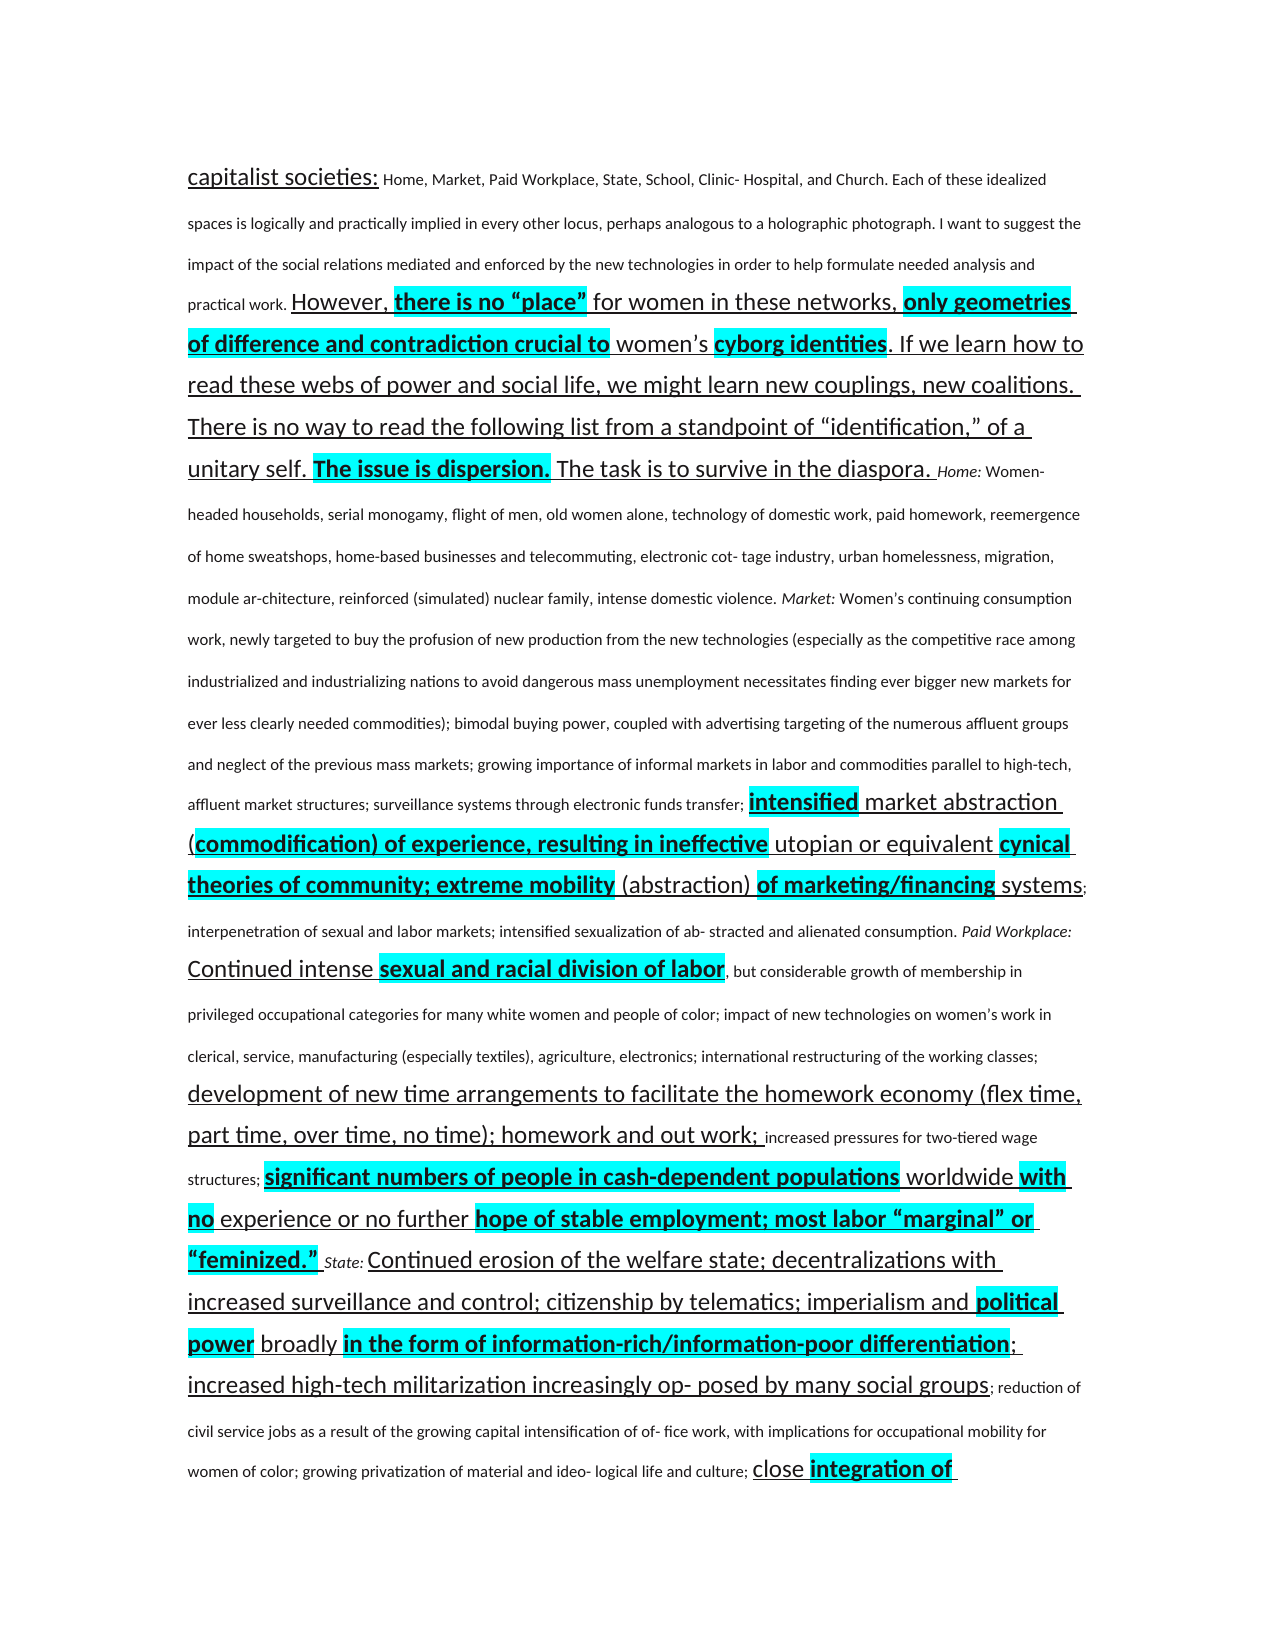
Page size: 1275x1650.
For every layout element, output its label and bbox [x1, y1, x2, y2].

text [187, 150, 1087, 1483]
